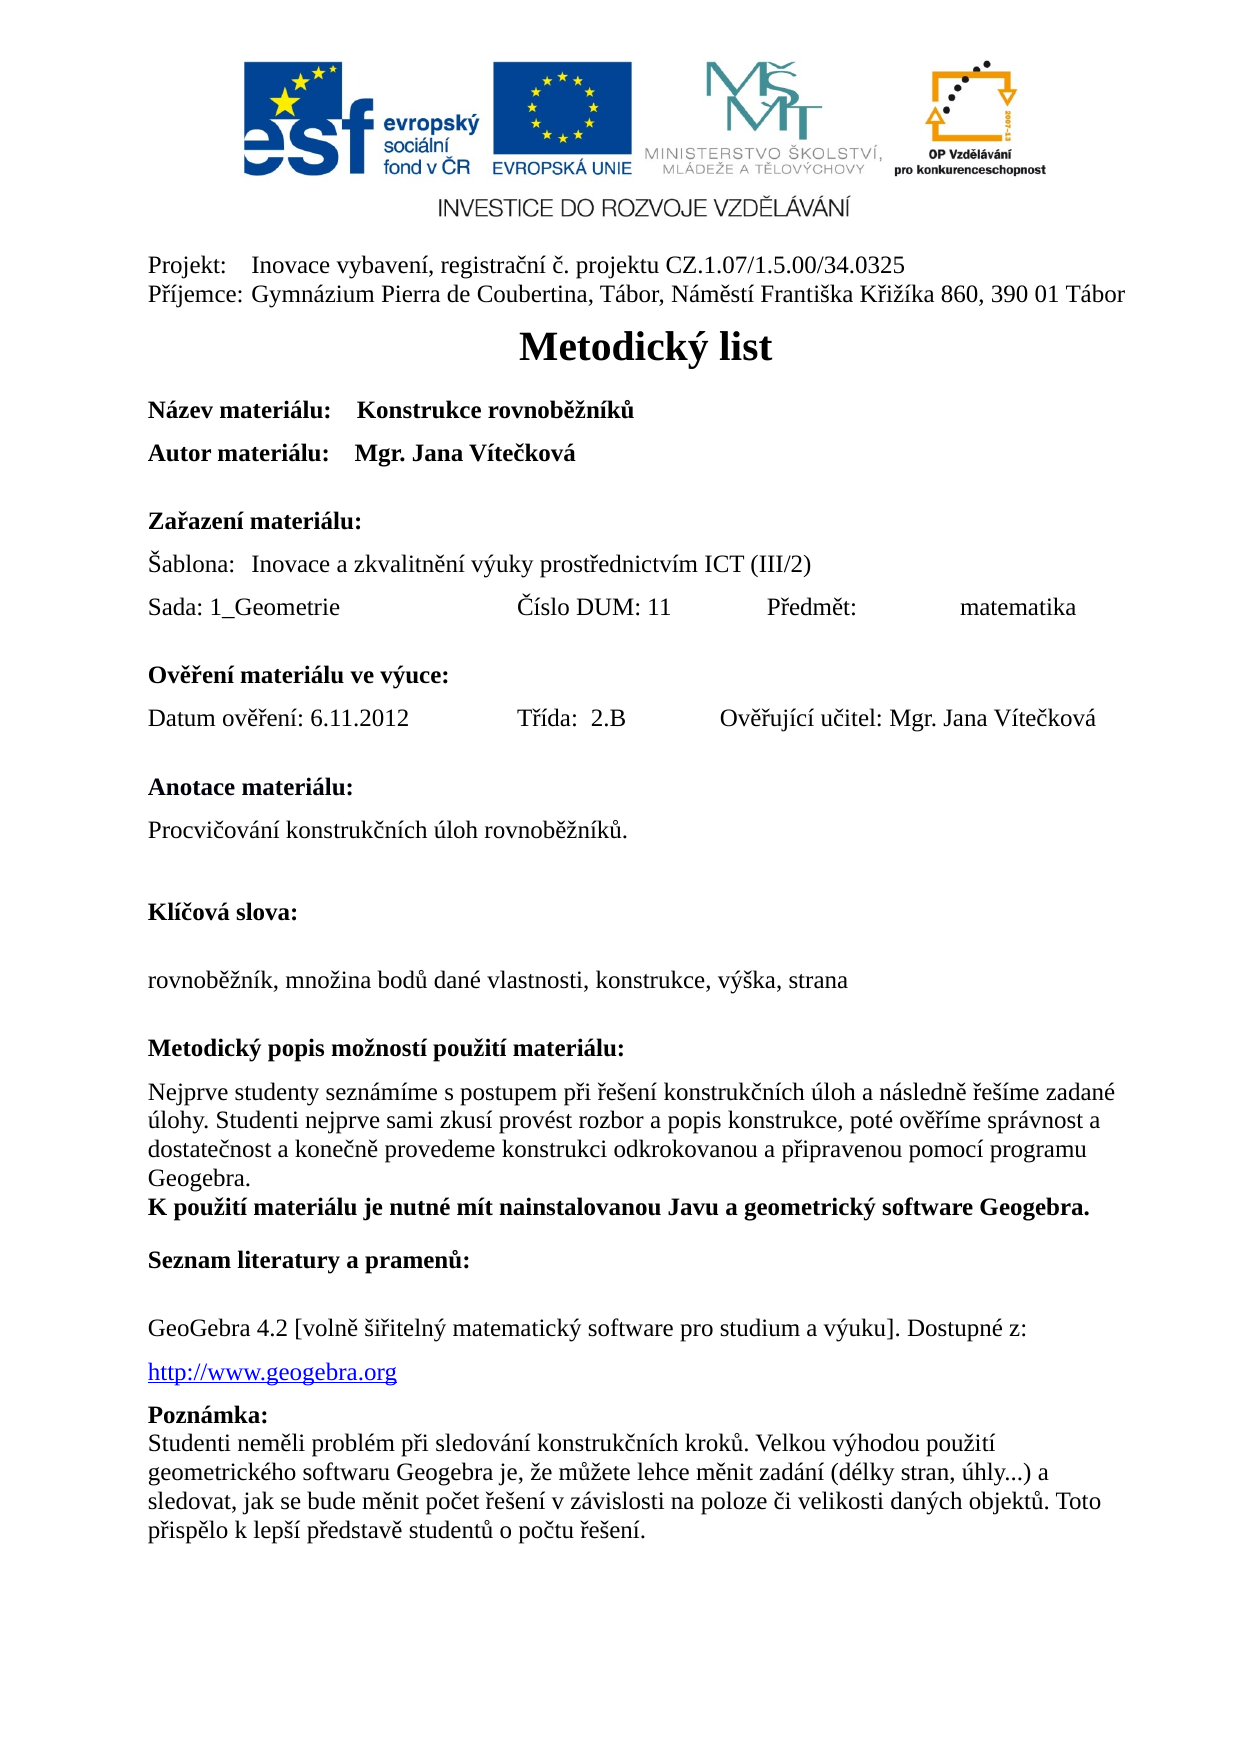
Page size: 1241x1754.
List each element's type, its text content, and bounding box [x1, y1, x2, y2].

text Šablona: Inovace a zkvalitnění výuky prostřednictvím ICT (III/2) [148, 549, 1144, 578]
text Nejprve studenty seznámíme s postupem při řešení konstrukčních úloh a následně řešíme zadané úlohy. Studenti nejprve sami zkusí provést rozbor a popis konstrukce, poté ověříme správnost a dostatečnost a konečně provedeme konstrukci odkrokovanou a připravenou pomocí programu Geogebra. [148, 1077, 1144, 1192]
text Poznámka: [148, 1400, 1144, 1428]
text Procvičování konstrukčních úloh rovnoběžníků. [148, 815, 1144, 843]
text K použití materiálu je nutné mít nainstalovanou Javu a geometrický software Geogebra. [148, 1192, 1144, 1220]
text GeoGebra 4.2 [volně šiřitelný matematický software pro studium a výuku]. Dostupné z: http://www.geogebra.org [148, 1313, 1144, 1385]
text Sada: 1_Geometrie Číslo DUM: 11 Předmět: matematika [148, 592, 1144, 621]
picture [240, 59, 1052, 220]
text Klíčová slova: [148, 897, 1144, 926]
text Autor materiálu: Mgr. Jana Vítečková [148, 438, 1144, 467]
text Anotace materiálu: [148, 772, 1144, 800]
text rovnoběžník, množina bodů dané vlastnosti, konstrukce, výška, strana [148, 965, 1144, 994]
text Metodický list [148, 322, 1144, 370]
text Seznam literatury a pramenů: [148, 1245, 1144, 1274]
text Název materiálu: Konstrukce rovnoběžníků [148, 395, 1144, 423]
text Datum ověření: 6.11.2012 Třída: 2.B Ověřující učitel: Mgr. Jana Vítečková [148, 703, 1144, 732]
text Ověření materiálu ve výuce: [148, 660, 1144, 689]
text Zařazení materiálu: [148, 506, 1144, 535]
text Studenti neměli problém při sledování konstrukčních kroků. Velkou výhodou použití geometrického softwaru Geogebra je, že můžete lehce měnit zadání (délky stran, úhly...) a sledovat, jak se bude měnit počet řešení v závislosti na poloze či velikosti daných objektů. Toto přispělo k lepší představě studentů o počtu řešení. [148, 1428, 1144, 1543]
text Metodický popis možností použití materiálu: [148, 1033, 1144, 1062]
